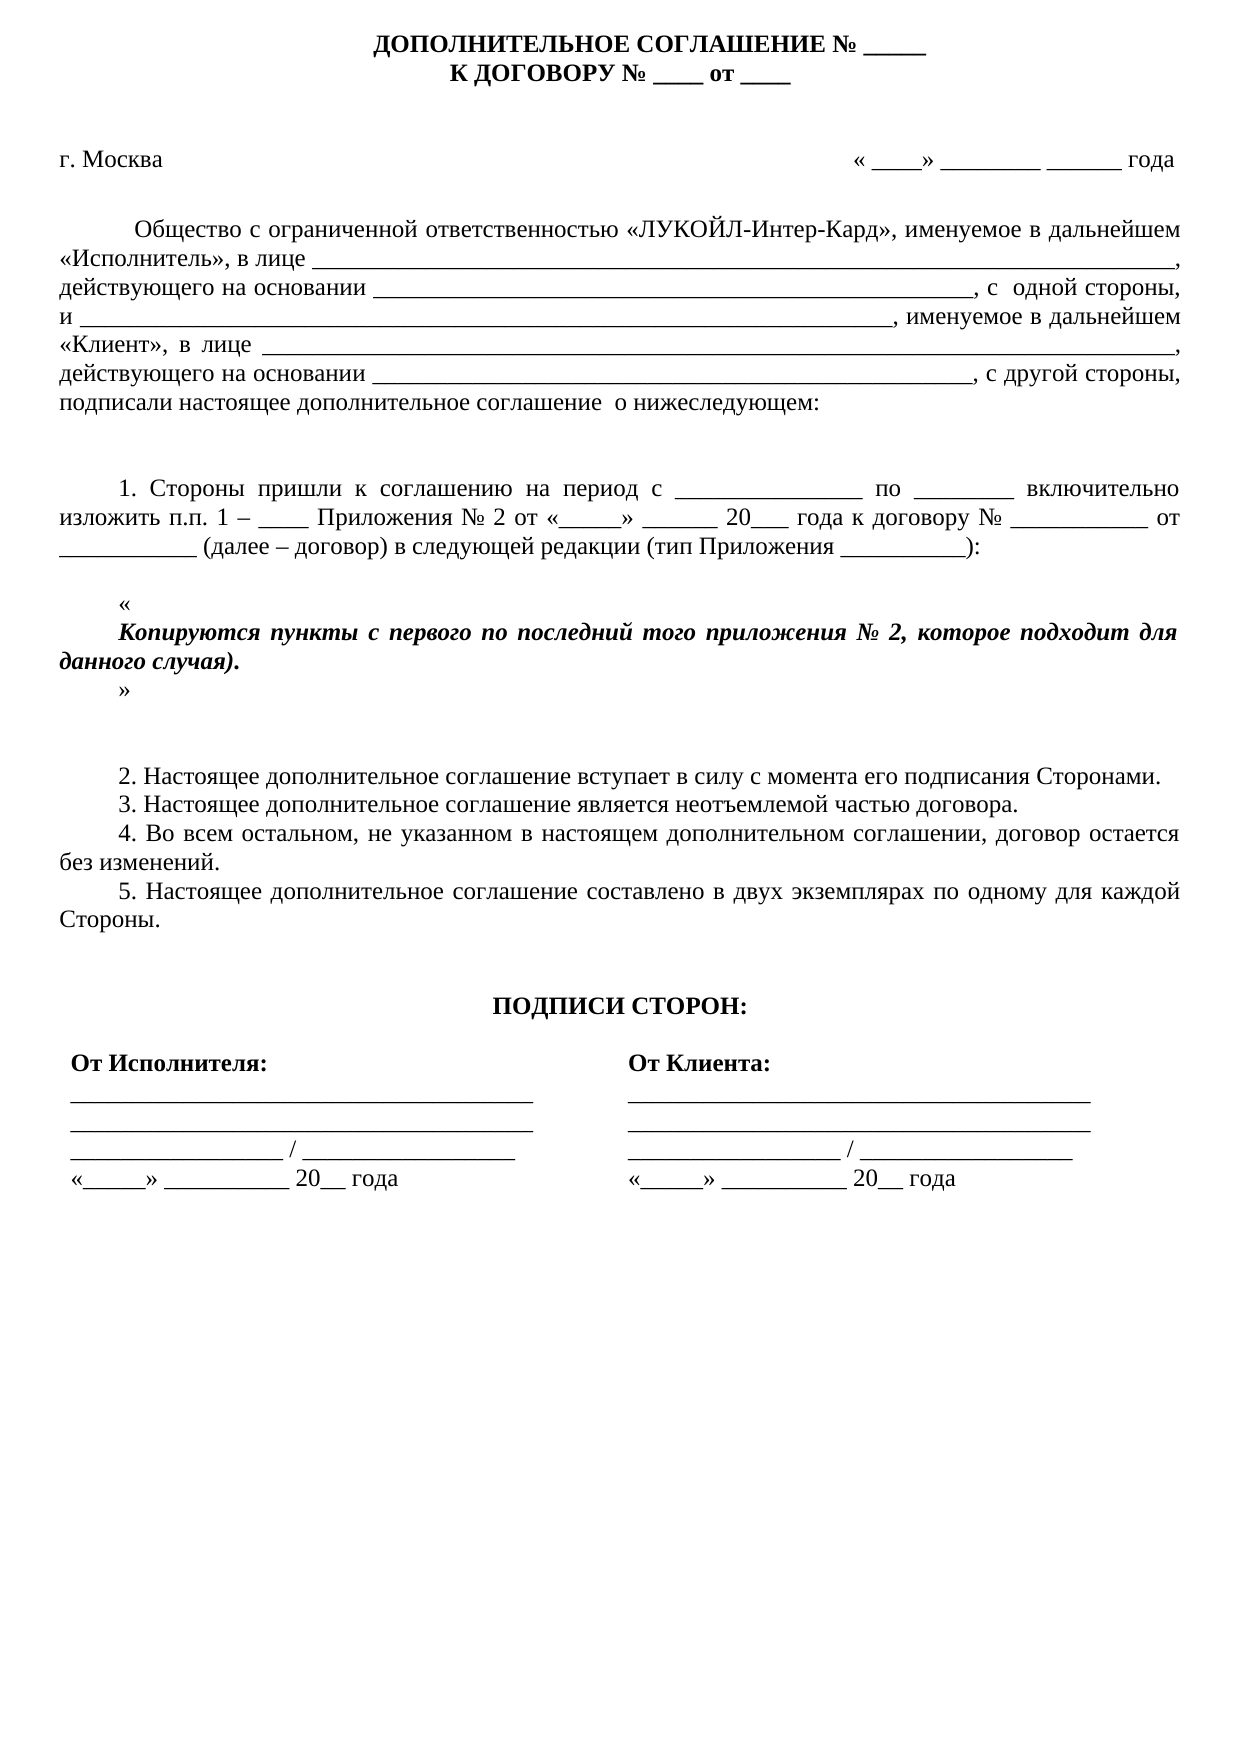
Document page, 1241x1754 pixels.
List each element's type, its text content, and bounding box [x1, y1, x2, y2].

table_cell _________________ / _________________ «_____» __________ 20__ года [59, 1135, 617, 1198]
text 4. Во всем остальном, не указанном в настоящем дополнительном соглашении, договор остается без изменений. [59, 818, 1181, 876]
table_cell _________________ / _________________ «_____» __________ 20__ года [617, 1135, 1163, 1198]
text Общество с ограниченной ответственностью «ЛУКОЙЛ-Интер-Кард», именуемое в дальнейшем «Исполнитель», в лице _____________________________________________________________________, действующего на основании ________________________________________________, с одной стороны, и _________________________________________________________________, именуемое в дальнейшем «Клиент», в лице _________________________________________________________________________, действующего на основании ________________________________________________, с другой стороны, подписали настоящее дополнительное соглашение о нижеследующем: [59, 214, 1181, 416]
table_header От Исполнителя: [59, 1048, 617, 1077]
table_header От Клиента: [617, 1048, 1163, 1077]
table_cell _____________________________________ _____________________________________ [617, 1077, 1163, 1134]
text Копируются пункты с первого по последний того приложения № 2, которое подходит для данного случая). [59, 617, 1181, 674]
text ДОПОЛНИТЕЛЬНОЕ СОГЛАШЕНИЕ № _____ К ДОГОВОРУ № ____ от ____ [59, 29, 1181, 87]
text 3. Настоящее дополнительное соглашение является неотъемлемой частью договора. [59, 789, 1181, 818]
text г. Москва « ____» ________ ______ года [59, 144, 1181, 173]
table_cell _____________________________________ _____________________________________ [59, 1077, 617, 1134]
text » [59, 674, 1181, 703]
subtitle ПОДПИСИ СТОРОН: [59, 991, 1181, 1019]
text 1. Стороны пришли к соглашению на период с _______________ по ________ включительно изложить п.п. 1 – ____ Приложения № 2 от «_____» ______ 20___ года к договору № ___________ от ___________ (далее – договор) в следующей редакции (тип Приложения __________): [59, 473, 1181, 559]
text « [59, 588, 1181, 617]
text 2. Настоящее дополнительное соглашение вступает в силу с момента его подписания Сторонами. [59, 761, 1181, 789]
text 5. Настоящее дополнительное соглашение составлено в двух экземплярах по одному для каждой Стороны. [59, 876, 1181, 933]
